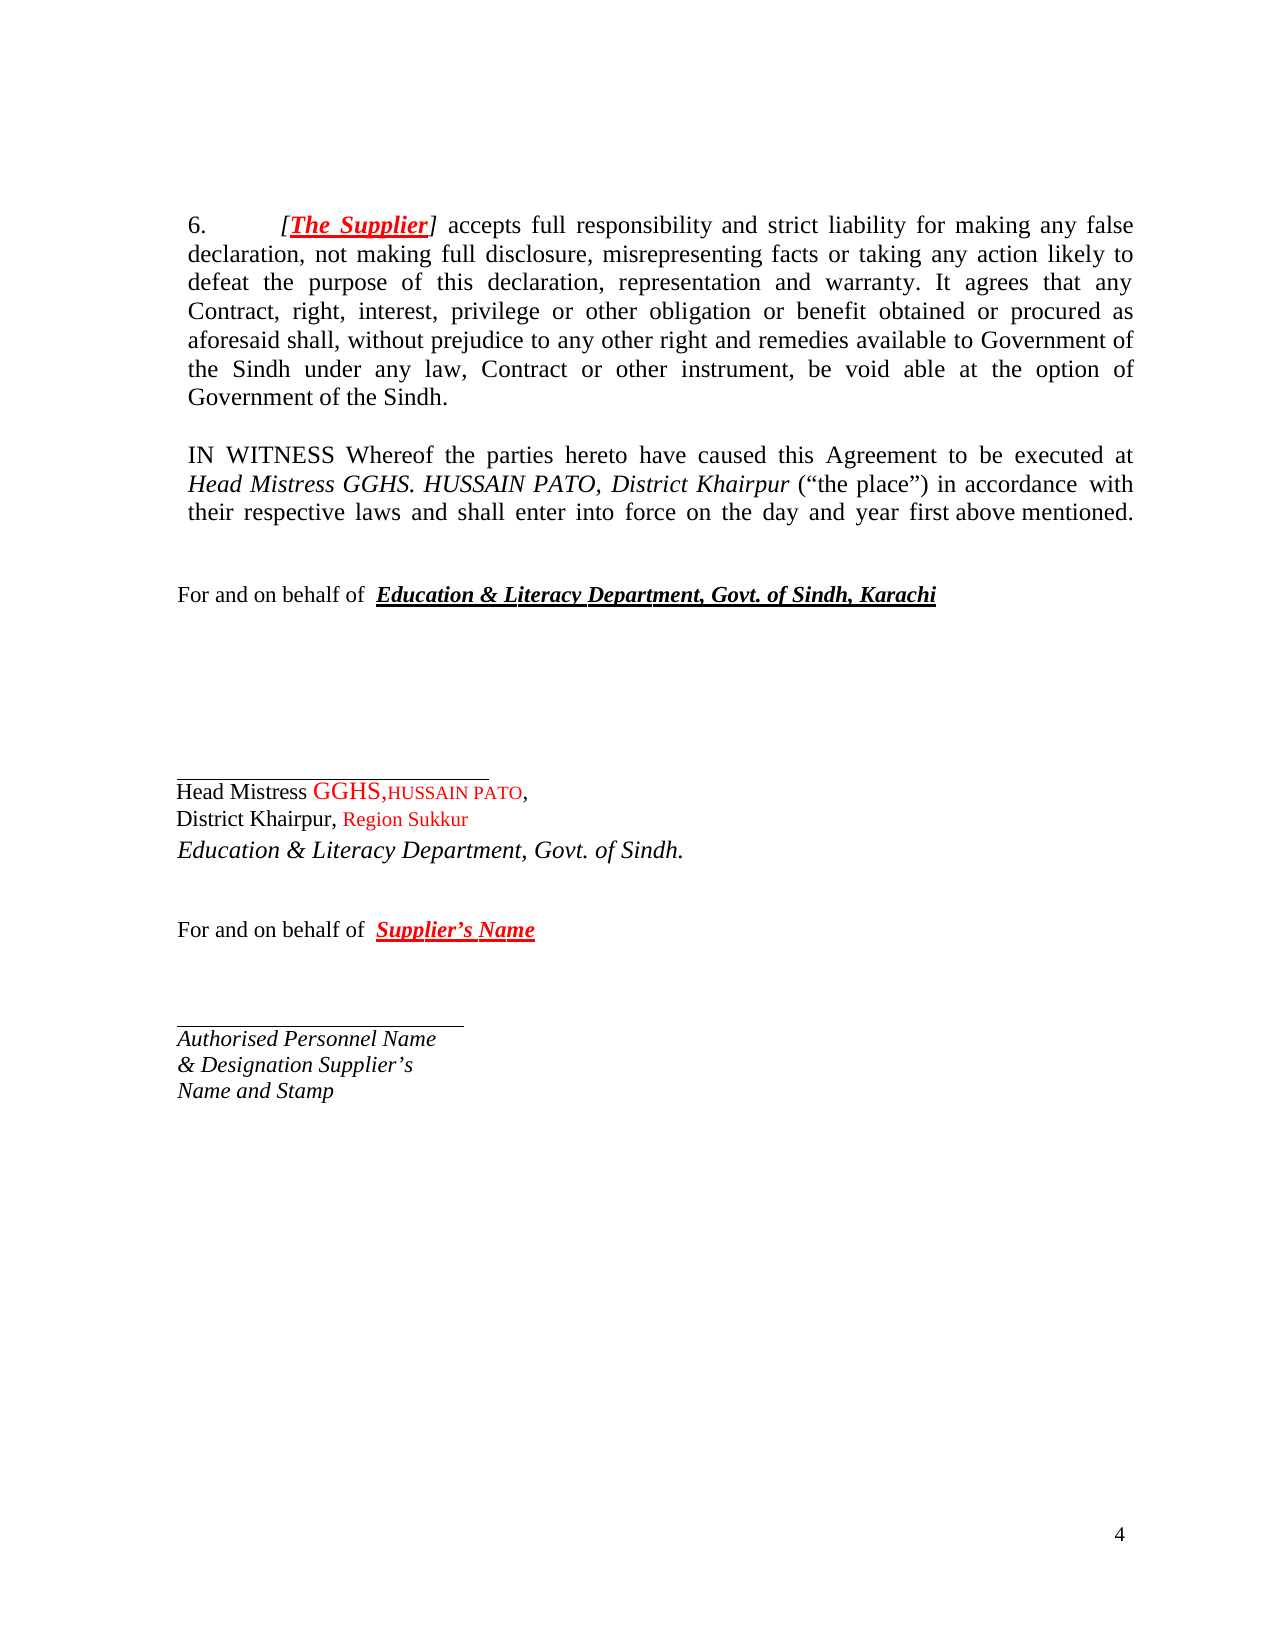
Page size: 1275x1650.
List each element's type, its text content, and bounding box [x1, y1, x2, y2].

text Authorised Personnel Name & Designation Supplier’s Name and Stamp [177, 1025, 437, 1104]
text Education & Literacy Department, Govt. of Sindh. [177, 835, 1150, 863]
text District Khairpur, Region Sukkur [176, 805, 1127, 832]
text 6. [The Supplier] accepts full responsibility and strict liability for making any false declaration, not making full disclosure, misrepresenting facts or taking any action likely to defeat the purpose of this declaration, representation and warranty. It agrees that any Contract, right, interest, privilege or other obligation or benefit obtained or procured as aforesaid shall, without prejudice to any other right and remedies available to Government of the Sindh under any law, Contract or other instrument, be void able at the option of Government of the Sindh. [188, 210, 1134, 411]
text For and on behalf of Supplier’s Name [177, 916, 1150, 941]
text For and on behalf of Education & Literacy Department, Govt. of Sindh, Karachi [177, 581, 1150, 606]
text Head Mistress GGHS,HUSSAIN PATO, [176, 776, 1127, 805]
text IN WITNESS Whereof the parties hereto have caused this Agreement to be executed at Head Mistress GGHS. HUSSAIN PATO, District Khairpur (“the place”) in accordance with their respective laws and shall enter into force on the day and year first above mentioned. [188, 440, 1134, 526]
